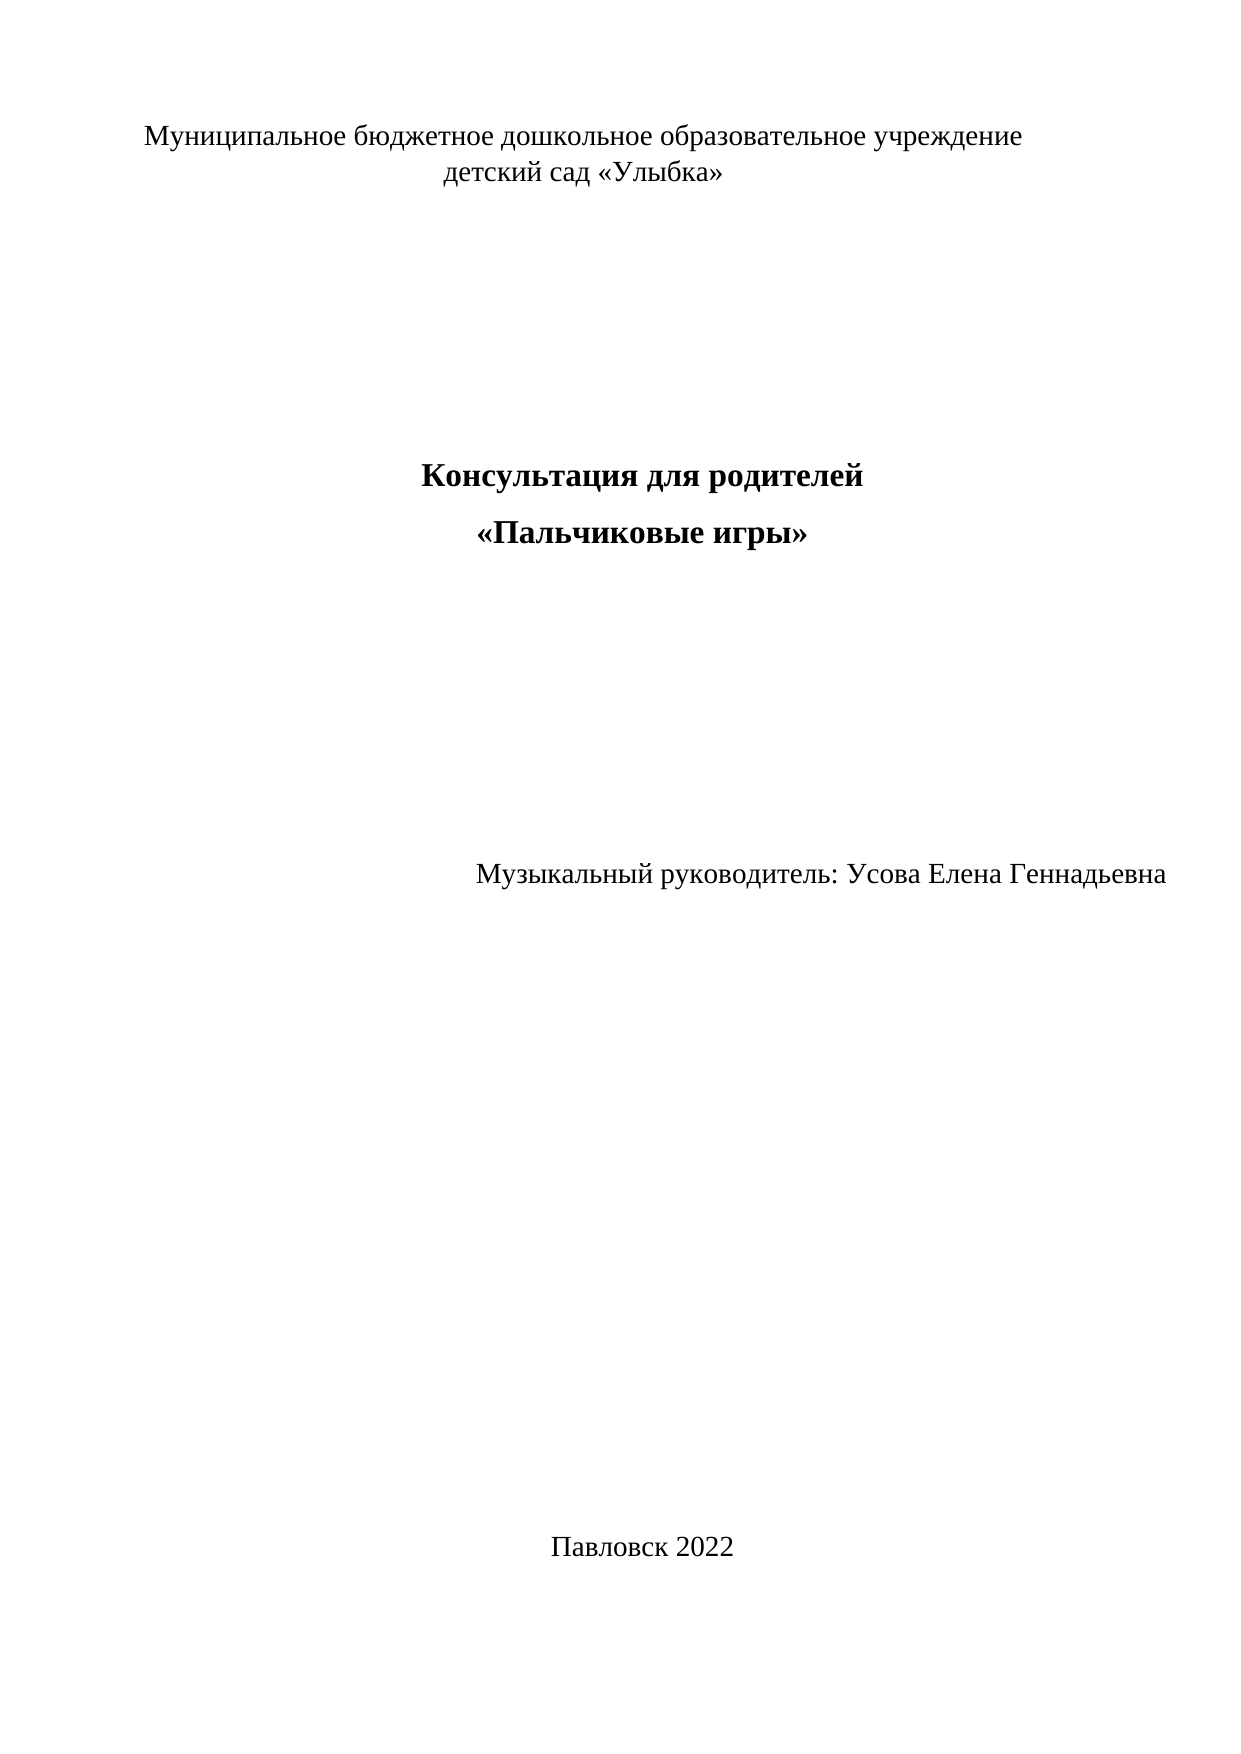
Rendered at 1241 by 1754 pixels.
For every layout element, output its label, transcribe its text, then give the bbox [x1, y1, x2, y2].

text Павловск 2022 [118, 1529, 1167, 1562]
text Музыкальный руководитель: Усова Елена Геннадьевна [118, 856, 1167, 890]
text Консультация для родителей [236, 455, 1048, 493]
text «Пальчиковые игры» [236, 512, 1048, 551]
text Муниципальное бюджетное дошкольное образовательное учреждение детский сад «Улыбка» [118, 118, 1048, 187]
